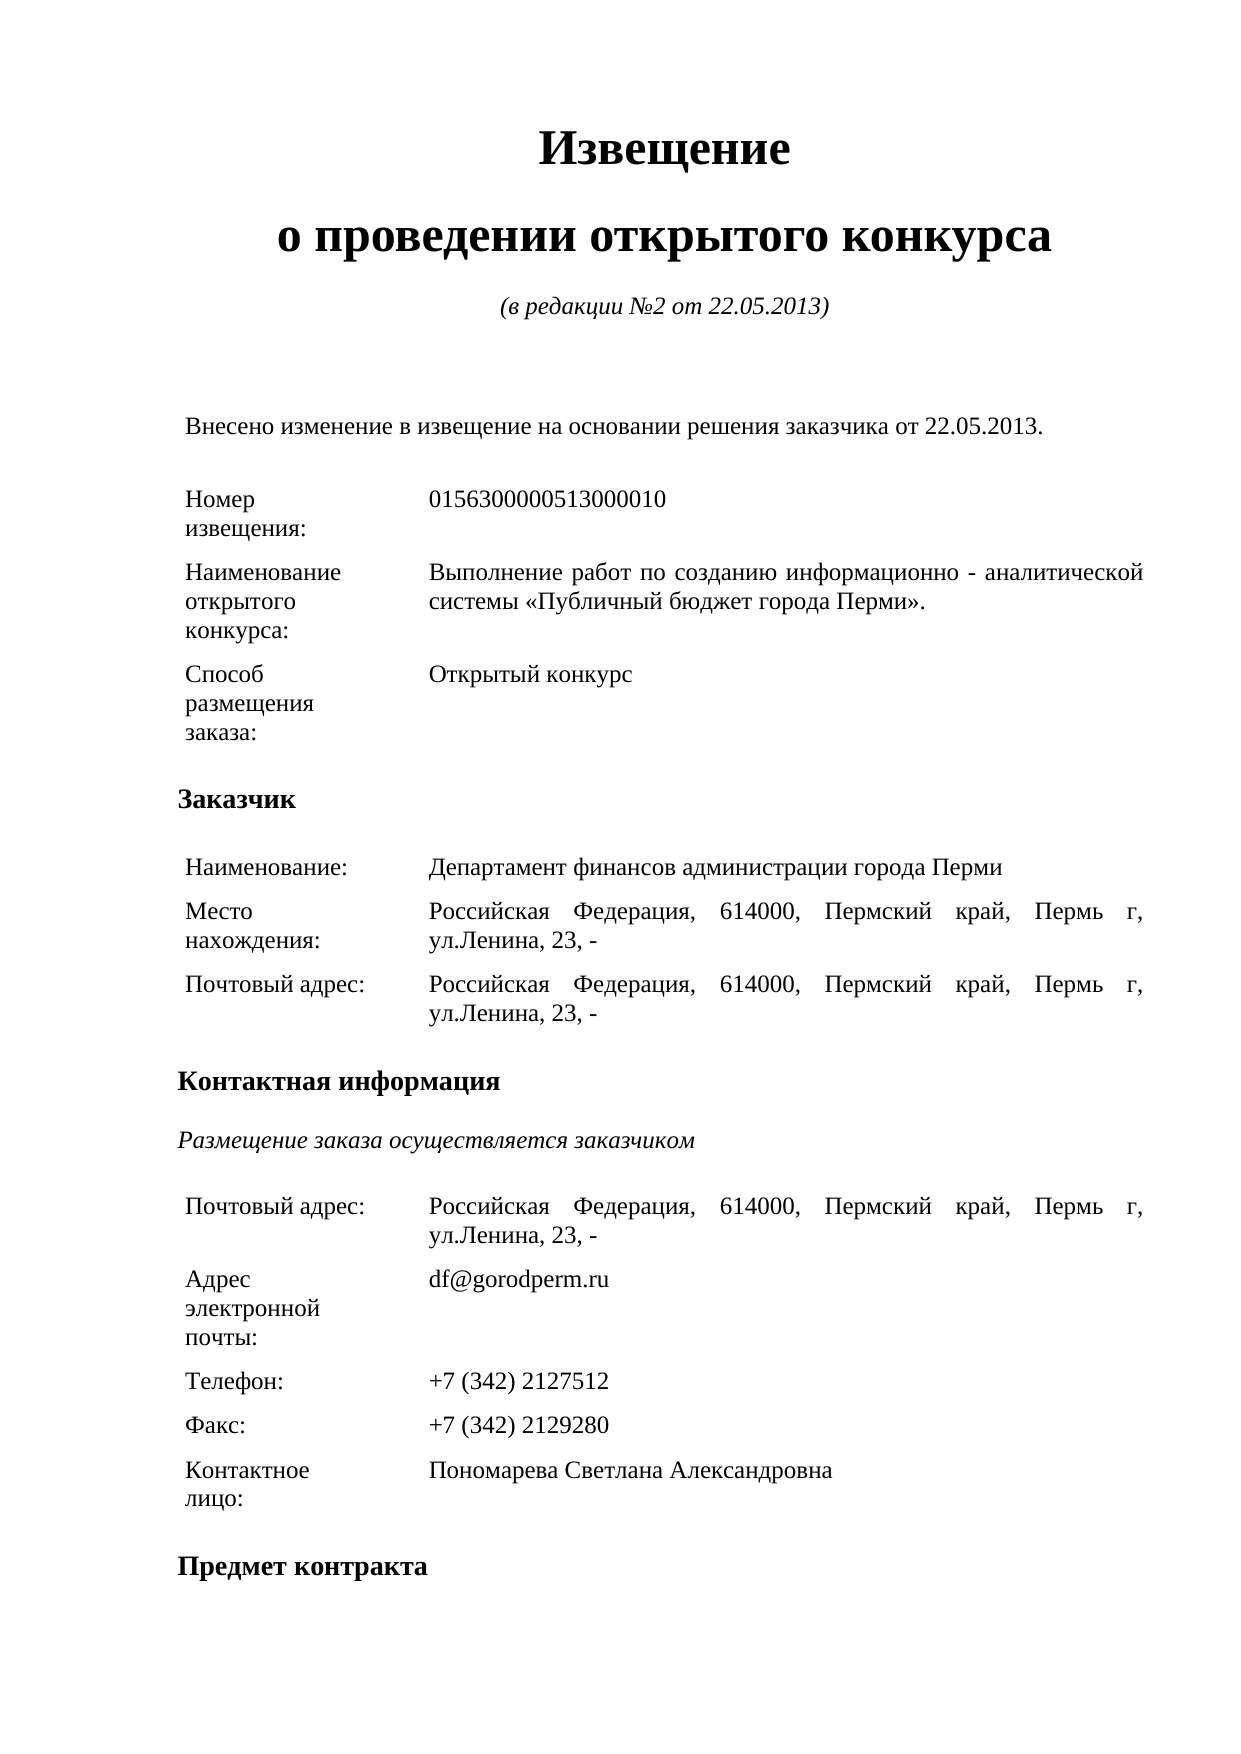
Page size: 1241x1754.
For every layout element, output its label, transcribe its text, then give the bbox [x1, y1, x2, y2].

text Контактная информация [177, 1064, 1152, 1096]
table_cell Место нахождения: [177, 888, 421, 961]
table_cell Российская Федерация, 614000, Пермский край, Пермь г, ул.Ленина, 23, - [421, 961, 1152, 1034]
text (в редакции №2 от 22.05.2013) [177, 291, 1152, 320]
table_cell df@gorodperm.ru [421, 1256, 1152, 1358]
table_cell Открытый конкурс [421, 651, 1152, 753]
text о проведении открытого конкурса [177, 205, 1152, 262]
table_cell Адрес электронной почты: [177, 1256, 421, 1358]
table_cell Контактное лицо: [177, 1447, 421, 1520]
text Извещение [177, 118, 1152, 176]
text Предмет контракта [177, 1549, 1152, 1582]
table_header Российская Федерация, 614000, Пермский край, Пермь г, ул.Ленина, 23, - [421, 1183, 1152, 1256]
table_cell Выполнение работ по созданию информационно - аналитической системы «Публичный бюджет города Перми». [421, 549, 1152, 651]
table_cell +7 (342) 2129280 [421, 1403, 1152, 1447]
table_header Почтовый адрес: [177, 1183, 421, 1256]
table_header Наименование: [177, 844, 421, 888]
table_cell Телефон: [177, 1358, 421, 1402]
table_cell Наименование открытого конкурса: [177, 549, 421, 651]
table_header Департамент финансов администрации города Перми [421, 844, 1152, 888]
table_header Номер извещения: [177, 476, 421, 549]
table_cell Способ размещения заказа: [177, 651, 421, 753]
text Размещение заказа осуществляется заказчиком [177, 1125, 1152, 1154]
text Заказчик [177, 782, 1152, 815]
table_cell Пономарева Светлана Александровна [421, 1447, 1152, 1520]
table_cell +7 (342) 2127512 [421, 1358, 1152, 1402]
table_header 0156300000513000010 [421, 476, 1152, 549]
table_header Внесено изменение в извещение на основании решения заказчика от 22.05.2013. [177, 403, 1152, 447]
table_cell Факс: [177, 1403, 421, 1447]
table_cell Российская Федерация, 614000, Пермский край, Пермь г, ул.Ленина, 23, - [421, 888, 1152, 961]
table_cell Почтовый адрес: [177, 961, 421, 1034]
